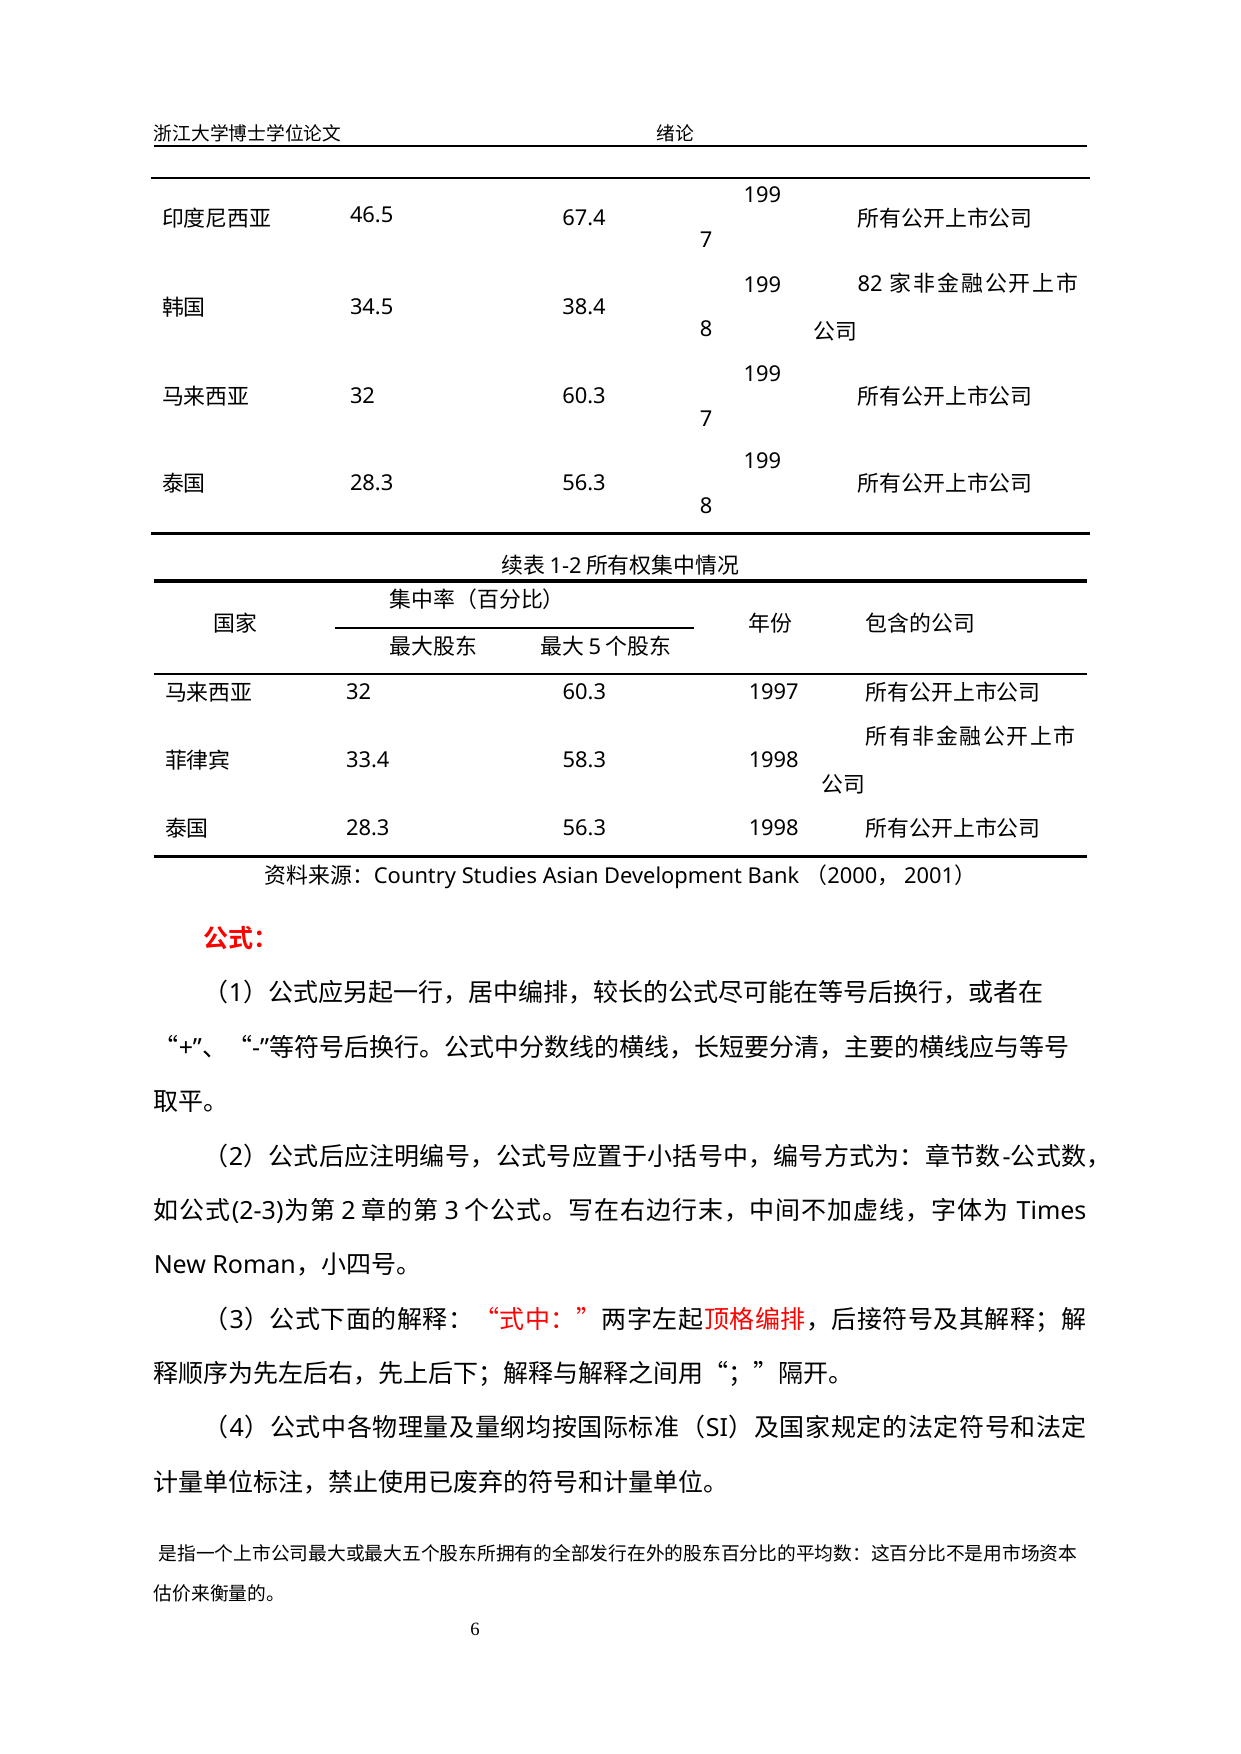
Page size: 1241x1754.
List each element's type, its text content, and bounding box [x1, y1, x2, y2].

table_cell 46.5 [339, 179, 507, 266]
table_cell 1997 [688, 358, 802, 445]
table_cell 56.3 [507, 445, 688, 532]
table_header 集中率（百分比） [335, 583, 693, 627]
text （1）公式应另起一行，居中编排，较长的公式尽可能在等号后换行，或者在“+”、“-”等符号后换行。公式中分数线的横线，长短要分清，主要的横线应与等号取平。 [153, 973, 1087, 1118]
table_cell 泰国 [154, 811, 334, 855]
table_cell 60.3 [508, 675, 693, 719]
table_cell 菲律宾 [154, 719, 334, 811]
table_cell 1998 [688, 266, 802, 358]
text 续表1-2所有权集中情况 [153, 548, 1087, 579]
table_cell 38.4 [507, 266, 688, 358]
table_cell 泰国 [151, 445, 338, 532]
table_cell 韩国 [151, 266, 338, 358]
table_cell 所有公开上市公司 [803, 445, 1090, 532]
text （4）公式中各物理量及量纲均按国际标准（SI）及国家规定的法定符号和法定计量单位标注，禁止使用已废弃的符号和计量单位。 [153, 1408, 1087, 1498]
table_cell 1997 [688, 179, 802, 266]
table_header 包含的公司 [810, 583, 1087, 673]
table_cell 马来西亚 [154, 675, 334, 719]
table_cell 1998 [694, 811, 810, 855]
table_cell 所有公开上市公司 [810, 675, 1087, 719]
table_cell 28.3 [339, 445, 507, 532]
table_cell 28.3 [335, 811, 507, 855]
table_cell 所有非金融公开上市公司 [810, 719, 1087, 811]
table_header 国家 [154, 583, 334, 673]
table_cell 67.4 [507, 179, 688, 266]
table_cell 最大股东 [335, 629, 507, 673]
table_cell 34.5 [339, 266, 507, 358]
table_cell 1998 [694, 719, 810, 811]
table_cell 马来西亚 [151, 358, 338, 445]
table_cell 所有公开上市公司 [803, 358, 1090, 445]
text 资料来源：Country Studies Asian Development Bank （2000， 2001） [153, 858, 1087, 890]
table_cell 32 [335, 675, 507, 719]
table_cell 32 [339, 358, 507, 445]
text （3）公式下面的解释：“式中：”两字左起顶格编排，后接符号及其解释；解释顺序为先左后右，先上后下；解释与解释之间用“；”隔开。 [153, 1299, 1087, 1390]
table_cell 82家非金融公开上市公司 [803, 266, 1090, 358]
text （2）公式后应注明编号，公式号应置于小括号中，编号方式为：章节数-公式数，如公式(2-3)为第2章的第3个公式。写在右边行末，中间不加虚线，字体为Times New Roman，小四号。 [153, 1136, 1087, 1281]
table_cell 58.3 [508, 719, 693, 811]
table_cell 所有公开上市公司 [810, 811, 1087, 855]
table_cell 1997 [694, 675, 810, 719]
table_cell 56.3 [508, 811, 693, 855]
table_cell 60.3 [507, 358, 688, 445]
table_cell 所有公开上市公司 [803, 179, 1090, 266]
text 公式： [153, 918, 1087, 955]
table_cell 印度尼西亚 [151, 179, 338, 266]
table_cell 33.4 [335, 719, 507, 811]
table_cell 1998 [688, 445, 802, 532]
table_header 年份 [694, 583, 810, 673]
table_cell 最大5个股东 [508, 629, 693, 673]
